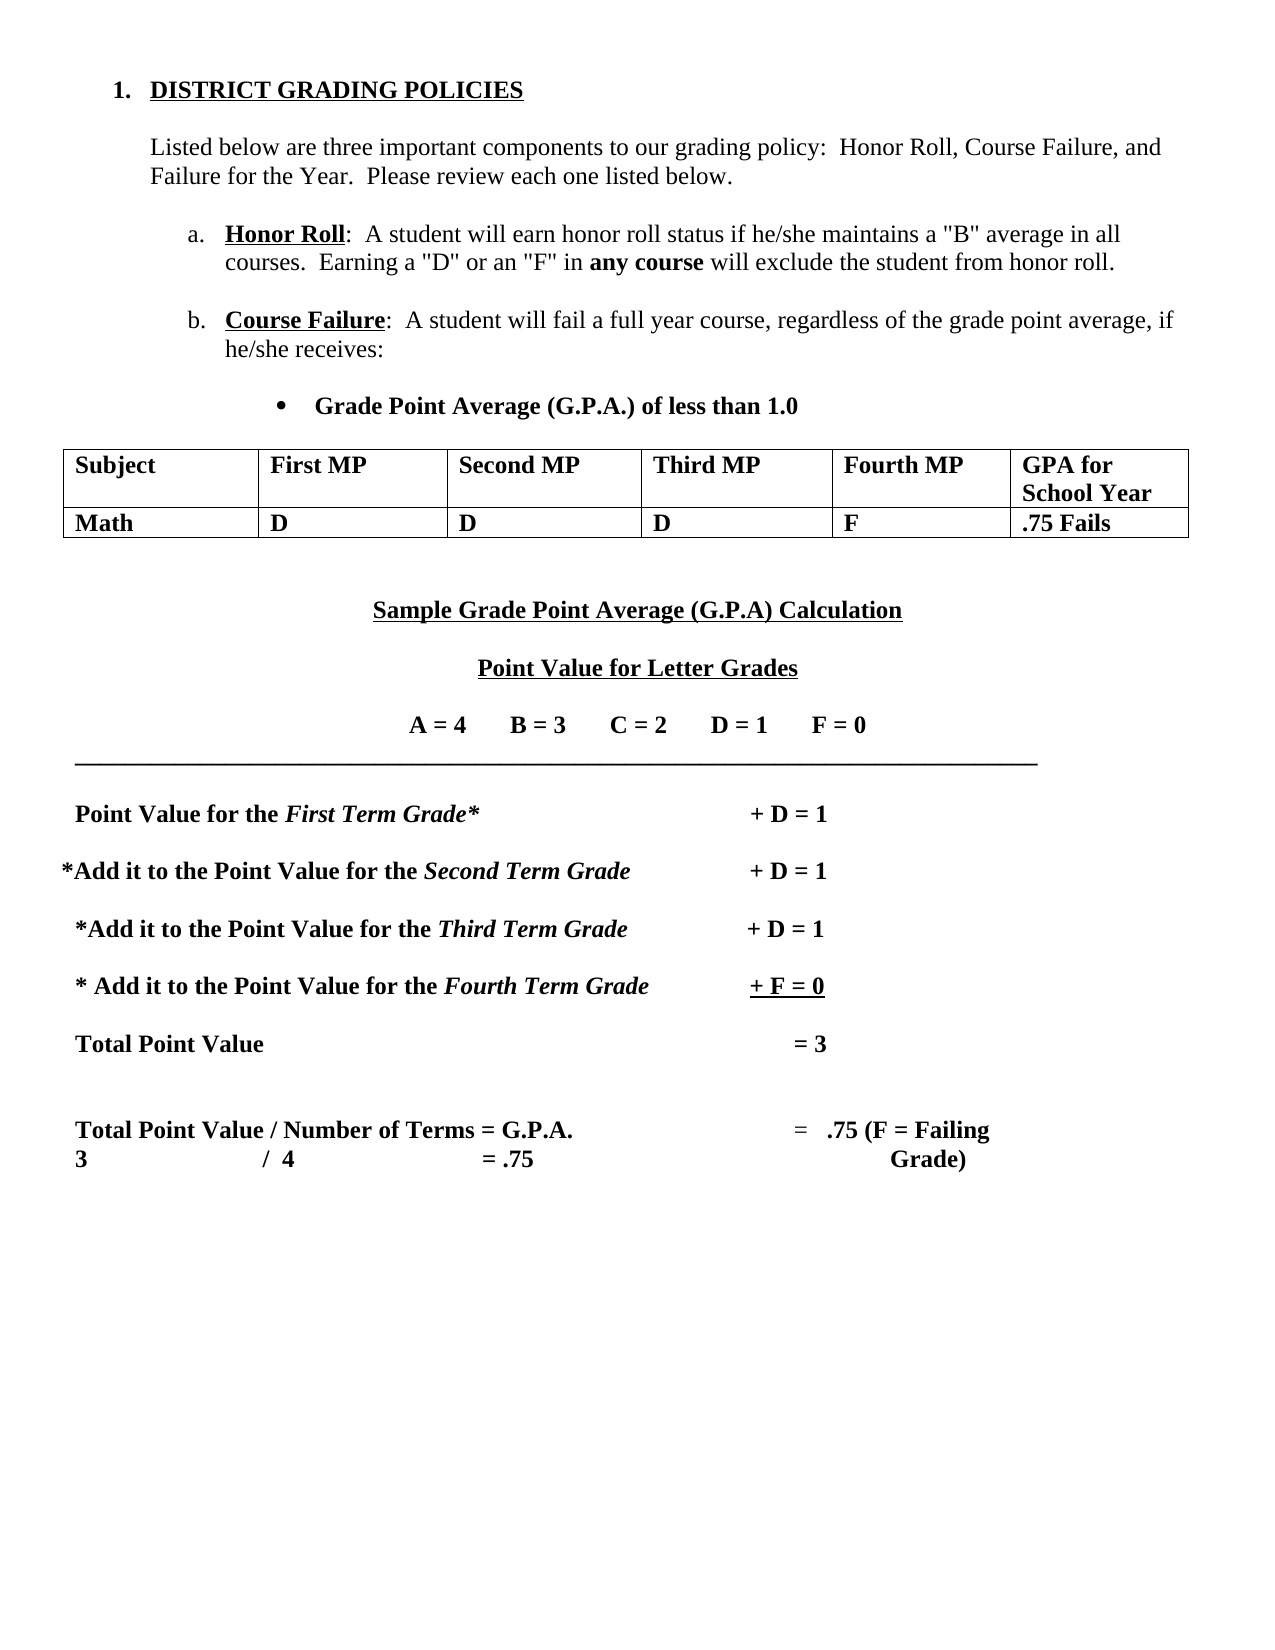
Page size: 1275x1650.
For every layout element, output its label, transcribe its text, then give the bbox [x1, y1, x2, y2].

table_header Fourth MP [833, 450, 1010, 507]
text Total Point Value = 3 [75, 1029, 1200, 1057]
text _____________________________________________________________________________ [75, 739, 1200, 768]
table_cell D [259, 508, 447, 537]
table_cell F [833, 508, 1010, 537]
table_cell .75 Fails [1011, 508, 1188, 537]
text *Add it to the Point Value for the Second Term Grade + D = 1 [30, 856, 1200, 885]
table_cell Math [64, 508, 258, 537]
table_header GPA for School Year [1011, 450, 1188, 507]
text * Add it to the Point Value for the Fourth Term Grade + F = 0 [75, 971, 1200, 1000]
table_header Third MP [642, 450, 832, 507]
text Sample Grade Point Average (G.P.A) Calculation [75, 596, 1200, 624]
list DISTRICT GRADING POLICIES [112, 75, 1200, 104]
list Course Failure: A student will fail a full year course, regardless of the grade point average, if he/she receives: [187, 305, 1200, 362]
list Honor Roll: A student will earn honor roll status if he/she maintains a "B" average in all courses. Earning a "D" or an "F" in any course will exclude the student from honor roll. [187, 219, 1200, 276]
list Listed below are three important components to our grading policy: Honor Roll, Course Failure, and Failure for the Year. Please review each one listed below. [150, 132, 1200, 190]
table_header Subject [64, 450, 258, 507]
table_header Second MP [448, 450, 641, 507]
text Total Point Value / Number of Terms = G.P.A. = .75 (F = Failing [75, 1115, 1200, 1144]
text *Add it to the Point Value for the Third Term Grade + D = 1 [75, 914, 1200, 942]
table_cell D [448, 508, 641, 537]
table_cell D [642, 508, 832, 537]
list Grade Point Average (G.P.A.) of less than 1.0 [277, 391, 1200, 420]
text Point Value for Letter Grades [75, 653, 1200, 682]
text 3 / 4 = .75 Grade) [75, 1144, 1200, 1172]
text A = 4 B = 3 C = 2 D = 1 F = 0 [75, 711, 1200, 739]
table_header First MP [259, 450, 447, 507]
text Point Value for the First Term Grade* + D = 1 [75, 799, 1200, 827]
